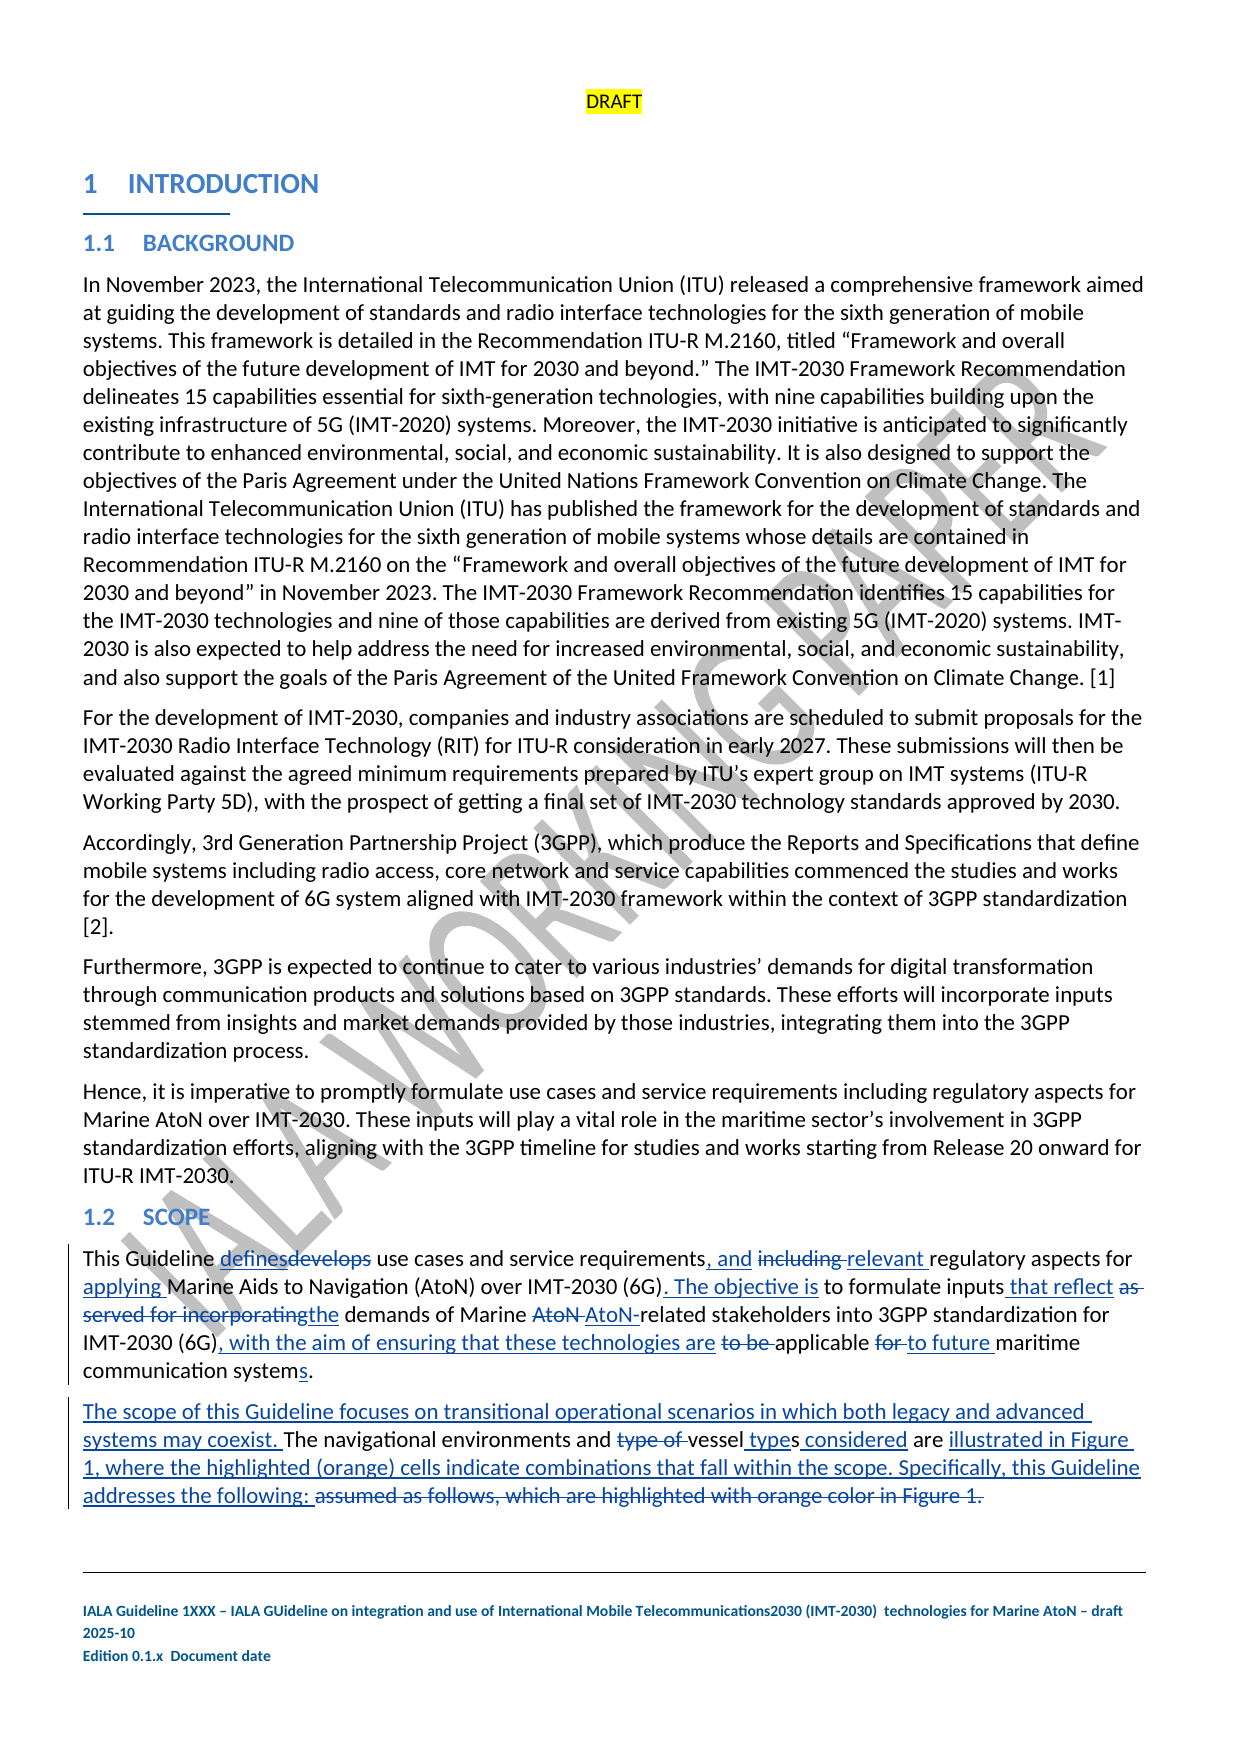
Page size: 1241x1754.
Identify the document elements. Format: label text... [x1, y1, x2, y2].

subtitle Introduction [83, 166, 1146, 201]
subtitle Scope [83, 1201, 1146, 1232]
text For the development of IMT-2030, companies and industry associations are scheduled to submit proposals for the IMT-2030 Radio Interface Technology (RIT) for ITU-R consideration in early 2027. These submissions will then be evaluated against the agreed minimum requirements prepared by ITU’s expert group on IMT systems (ITU-R Working Party 5D), with the prospect of getting a final set of IMT-2030 technology standards approved by 2030. [83, 703, 1146, 815]
subtitle Background [83, 227, 1146, 258]
text The navigational environments and vessels are [83, 1397, 1146, 1509]
text Hence, it is imperative to promptly formulate use cases and service requirements including regulatory aspects for Marine AtoN over IMT-2030. These inputs will play a vital role in the maritime sector’s involvement in 3GPP standardization efforts, aligning with the 3GPP timeline for studies and works starting from Release 20 onward for ITU-R IMT-2030. [83, 1077, 1146, 1189]
text In November 2023, the International Telecommunication Union (ITU) released a comprehensive framework aimed at guiding the development of standards and radio interface technologies for the sixth generation of mobile systems. This framework is detailed in the Recommendation ITU-R M.2160, titled “Framework and overall objectives of the future development of IMT for 2030 and beyond.” The IMT-2030 Framework Recommendation delineates 15 capabilities essential for sixth-generation technologies, with nine capabilities building upon the existing infrastructure of 5G (IMT-2020) systems. Moreover, the IMT-2030 initiative is anticipated to significantly contribute to enhanced environmental, social, and economic sustainability. It is also designed to support the objectives of the Paris Agreement under the United Nations Framework Convention on Climate Change. The International Telecommunication Union (ITU) has published the framework for the development of standards and radio interface technologies for the sixth generation of mobile systems whose details are contained in Recommendation ITU-R M.2160 on the “Framework and overall objectives of the future development of IMT for 2030 and beyond” in November 2023. The IMT-2030 Framework Recommendation identifies 15 capabilities for the IMT-2030 technologies and nine of those capabilities are derived from existing 5G (IMT-2020) systems. IMT-2030 is also expected to help address the need for increased environmental, social, and economic sustainability, and also support the goals of the Paris Agreement of the United Framework Convention on Climate Change. [1] [83, 270, 1146, 691]
text Accordingly, 3rd Generation Partnership Project (3GPP), which produce the Reports and Specifications that define mobile systems including radio access, core network and service capabilities commenced the studies and works for the development of 6G system aligned with IMT-2030 framework within the context of 3GPP standardization [2]. [83, 828, 1146, 940]
text Furthermore, 3GPP is expected to continue to cater to various industries’ demands for digital transformation through communication products and solutions based on 3GPP standards. These efforts will incorporate inputs stemmed from insights and market demands provided by those industries, integrating them into the 3GPP standardization process. [83, 952, 1146, 1064]
text This Guideline use cases and service requirements regulatory aspects for Marine Aids to Navigation (AtoN) over IMT-2030 (6G) to formulate inputs demands of Marine related stakeholders into 3GPP standardization for IMT-2030 (6G) applicable maritime communication system. [83, 1244, 1146, 1384]
